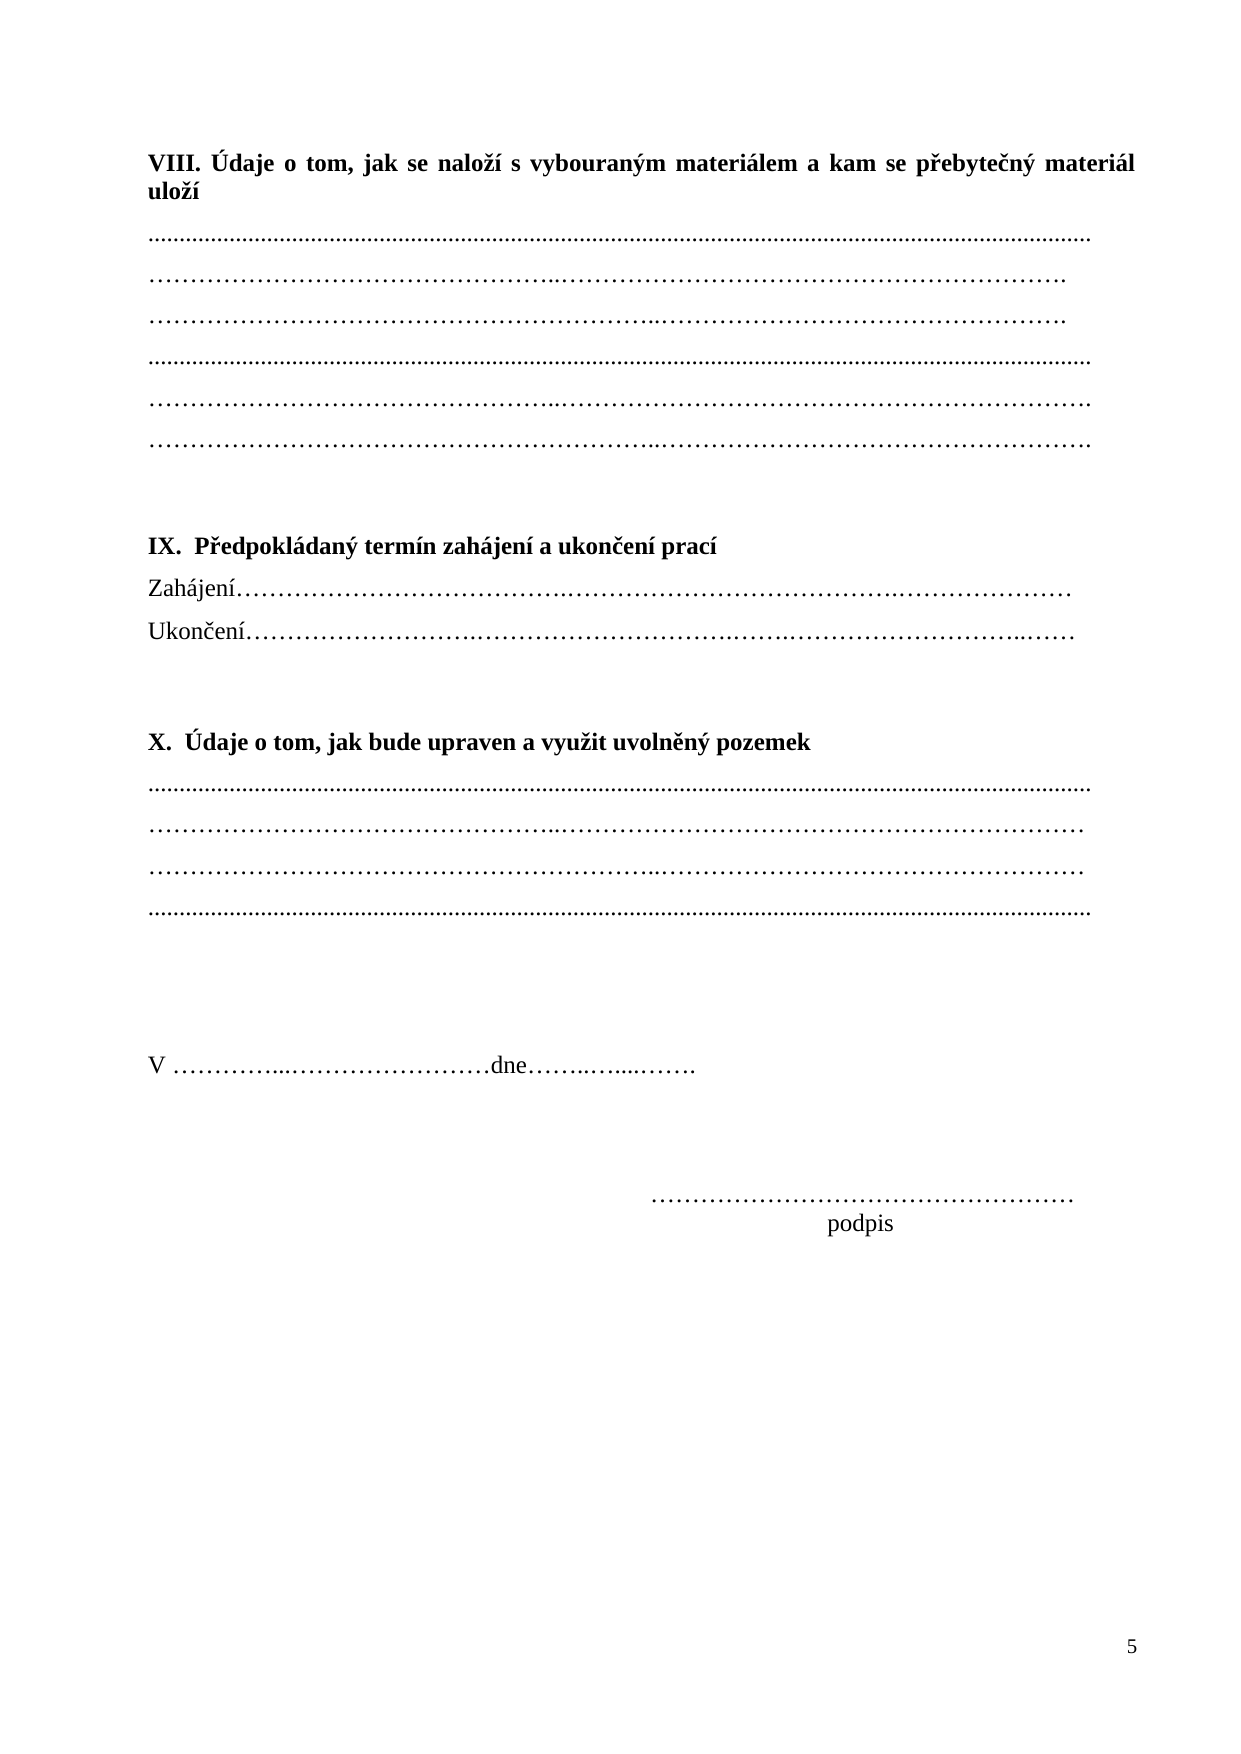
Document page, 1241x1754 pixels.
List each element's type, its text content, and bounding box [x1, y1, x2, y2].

text ....................................................................................................................................................... [148, 218, 1137, 246]
text VIII. Údaje o tom, jak se naloží s vybouraným materiálem a kam se přebytečný materiál uloží [148, 148, 1137, 205]
text ....................................................................................................................................................... [148, 768, 1137, 797]
text Ukončení……………………….………………………….…….………………………..…… [148, 616, 1137, 644]
text …………………………………………..………………………………………………………. [148, 383, 1137, 411]
text ....................................................................................................................................................... [148, 341, 1137, 370]
text ……………………………………………………..…………………………………………. [148, 300, 1137, 329]
text X. Údaje o tom, jak bude upraven a využit uvolněný pozemek [148, 727, 1137, 756]
text …………………………………………… [650, 1179, 1137, 1208]
text ……………………………………………………..…………………………………………… [148, 851, 1137, 879]
text V …………...……………………dne……..…....……. [148, 1050, 1137, 1079]
text …………………………………………..……………………………………………………… [148, 809, 1137, 838]
text …………………………………………..……………………………………………………. [148, 259, 1137, 288]
text podpis [827, 1208, 1137, 1237]
text Zahájení………………………………….………………………………….………………… [148, 573, 1137, 601]
text ....................................................................................................................................................... [148, 892, 1137, 921]
text ……………………………………………………..……………………………………………. [148, 424, 1137, 453]
text IX. Předpokládaný termín zahájení a ukončení prací [148, 531, 1137, 560]
